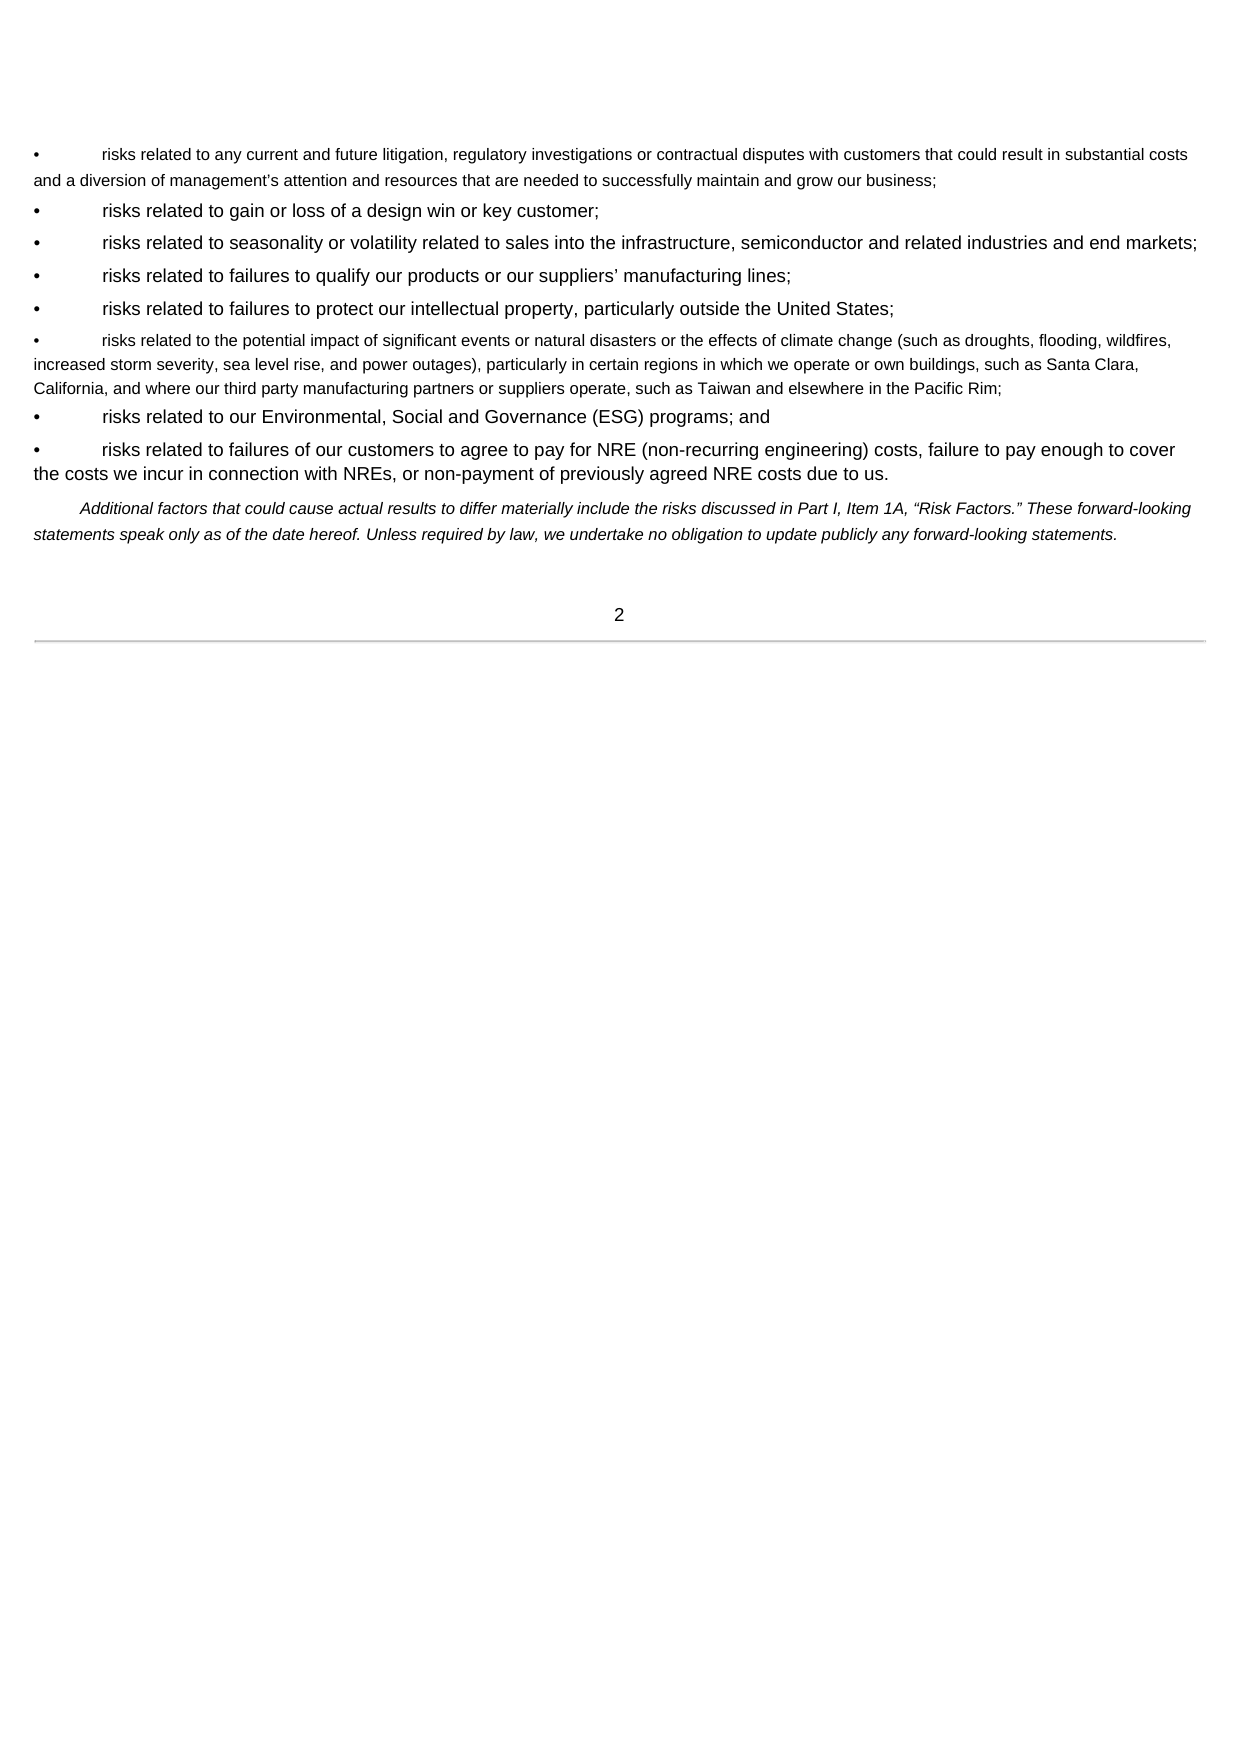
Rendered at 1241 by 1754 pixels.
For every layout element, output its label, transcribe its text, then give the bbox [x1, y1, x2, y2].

list risks related to any current and future litigation, regulatory investigations or contractual disputes with customers that could result in substantial costs and a diversion of management’s attention and resources that are needed to successfully maintain and grow our business; [33, 145, 1199, 190]
text 2 [33, 604, 1205, 626]
picture [32, 637, 1207, 645]
list risks related to seasonality or volatility related to sales into the infrastructure, semiconductor and related industries and end markets; [33, 232, 1199, 254]
list risks related to gain or loss of a design win or key customer; [33, 200, 1199, 221]
text Additional factors that could cause actual results to differ materially include the risks discussed in Part I, Item 1A, “Risk Factors.” These forward-looking statements speak only as of the date hereof. Unless required by law, we undertake no obligation to update publicly any forward-looking statements. [33, 499, 1199, 544]
list risks related to failures to protect our intellectual property, particularly outside the United States; [33, 298, 1199, 320]
list risks related to failures to qualify our products or our suppliers’ manufacturing lines; [33, 264, 1199, 286]
list risks related to our Environmental, Social and Governance (ESG) programs; and [33, 406, 1199, 428]
list risks related to the potential impact of significant events or natural disasters or the effects of climate change (such as droughts, flooding, wildfires, increased storm severity, sea level rise, and power outages), particularly in certain regions in which we operate or own buildings, such as Santa Clara, California, and where our third party manufacturing partners or suppliers operate, such as Taiwan and elsewhere in the Pacific Rim; [33, 331, 1199, 398]
list risks related to failures of our customers to agree to pay for NRE (non-recurring engineering) costs, failure to pay enough to cover the costs we incur in connection with NREs, or non-payment of previously agreed NRE costs due to us. [33, 438, 1199, 485]
